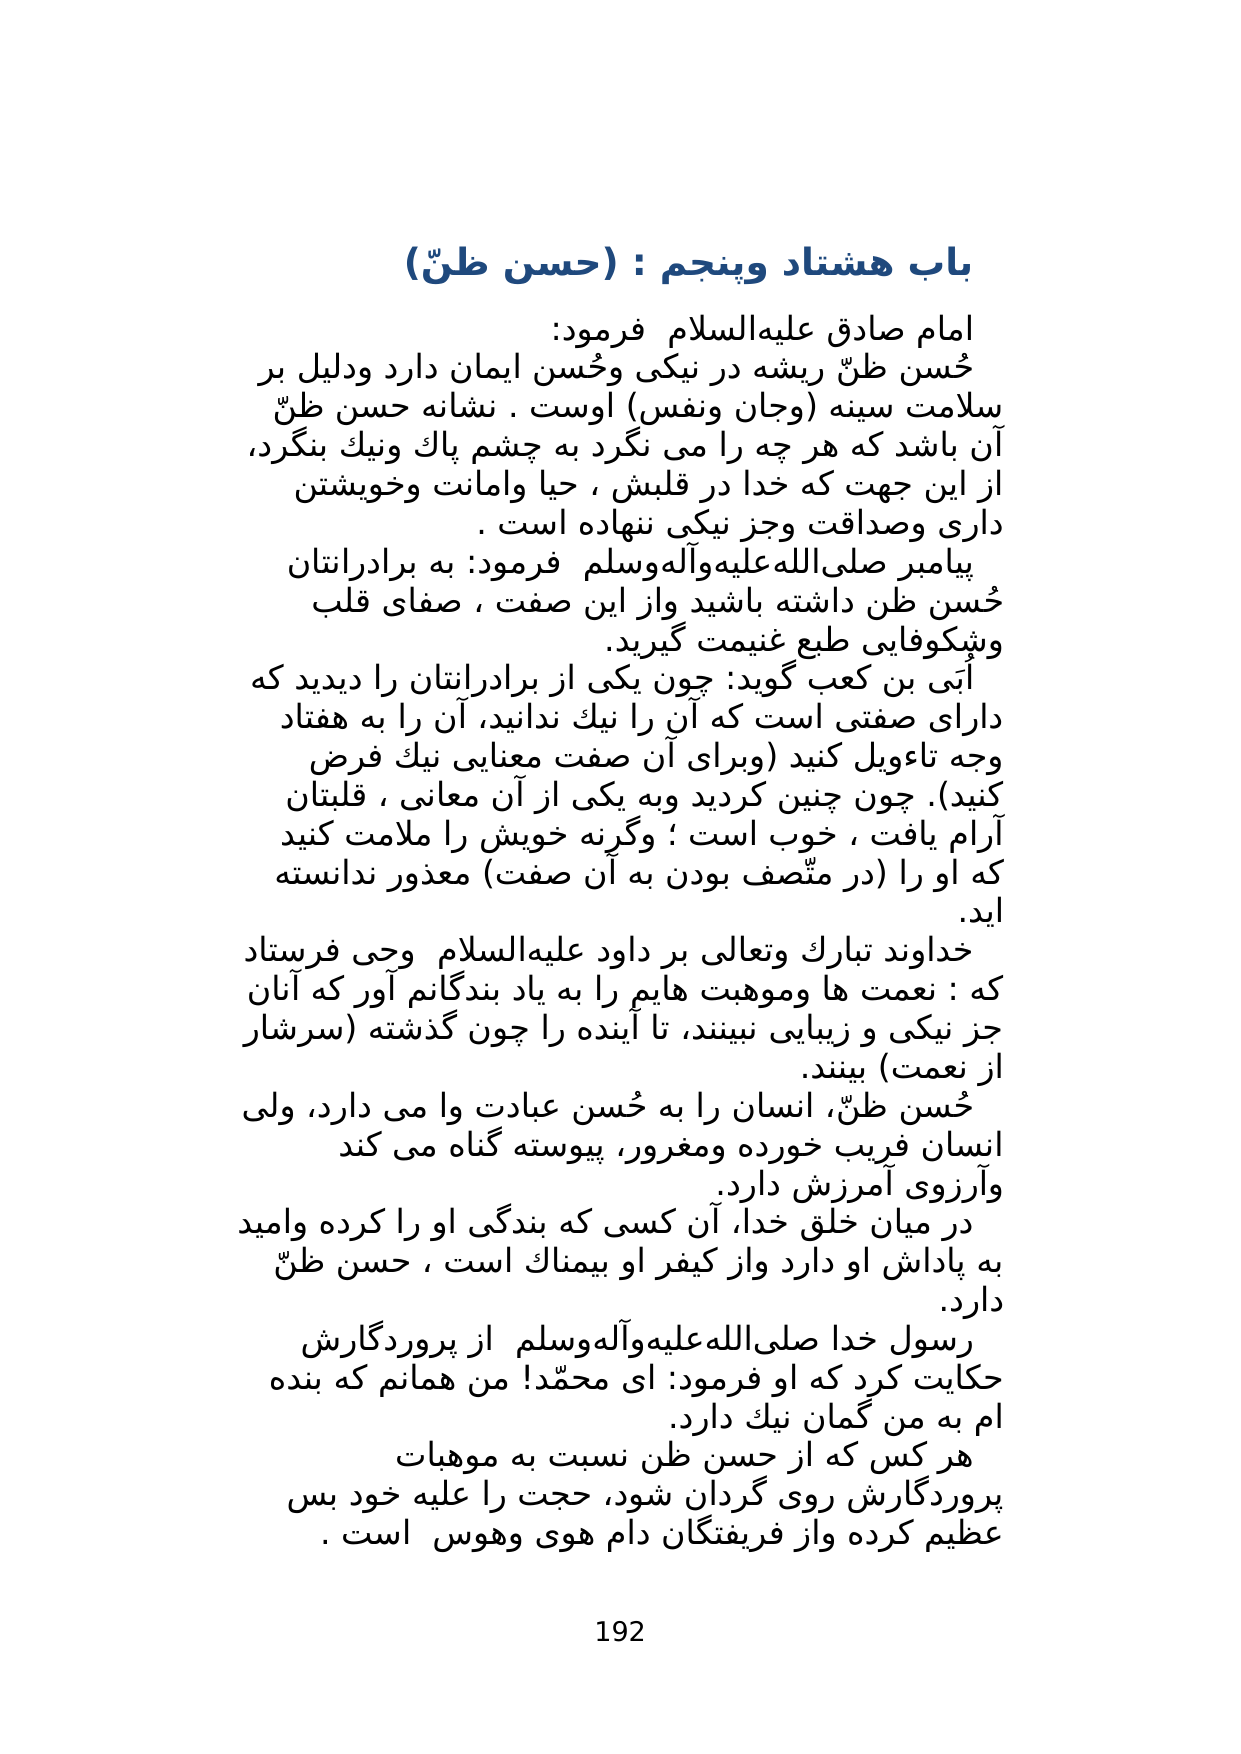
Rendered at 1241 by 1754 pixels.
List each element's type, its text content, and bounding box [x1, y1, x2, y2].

text امام صادق عليه‌السلام فرمود: [236, 309, 1004, 348]
text رسول خدا صلى‌الله‌عليه‌وآله‌وسلم از پروردگارش حكايت كرد كه او فرمود: اى محمّد! من همانم كه بنده ام به من گمان نيك دارد. [236, 1319, 1004, 1436]
subtitle باب هشتاد وپنجم : (حسن ظنّ) [236, 241, 1004, 284]
text در ميان خلق خدا، آن كسى كه بندگى او را كرده واميد به پاداش او دارد واز كيفر او بيمناك است ، حسن ظنّ دارد. [236, 1203, 1004, 1319]
text پيامبر صلى‌الله‌عليه‌وآله‌وسلم فرمود: به برادرانتان حُسن ظن داشته باشيد واز اين صفت ، صفاى قلب وشكوفايى طبع غنيمت گيريد. [236, 542, 1004, 659]
text خداوند تبارك وتعالى بر داود عليه‌السلام وحى فرستاد كه : نعمت ها وموهبت هايم را به ياد بندگانم آور كه آنان جز نيكى و زيبايى نبينند، تا آينده را چون گذشته (سرشار از نعمت) بينند. [236, 931, 1004, 1086]
text اُبَى بن كعب گويد: چون يكى از برادرانتان را ديديد كه داراى صفتى است كه آن را نيك ندانيد، آن را به هفتاد وجه تاءويل كنيد (وبراى آن صفت معنايى نيك فرض كنيد). چون چنين كرديد وبه يكى از آن معانى ، قلبتان آرام يافت ، خوب است ؛ وگرنه خويش را ملامت كنيد كه او را (در متّصف بودن به آن صفت) معذور ندانسته ايد. [236, 659, 1004, 931]
text حُسن ظنّ، انسان را به حُسن عبادت وا مى دارد، ولى انسان فريب خورده ومغرور، پيوسته گناه مى كند وآرزوى آمرزش دارد. [236, 1086, 1004, 1203]
text هر كس كه از حسن ظن نسبت به موهبات پروردگارش روى گردان شود، حجت را عليه خود بس عظيم كرده واز فريفتگان دام هوى وهوس ‍ است . [236, 1436, 1004, 1552]
text حُسن ظنّ ريشه در نيكى وحُسن ايمان دارد ودليل بر سلامت سينه (وجان ونفس) اوست . نشانه حسن ظنّ آن باشد كه هر چه را مى نگرد به چشم پاك ونيك بنگرد، از اين جهت كه خدا در قلبش ، حيا وامانت وخويشتن دارى وصداقت وجز نيكى ننهاده است . [236, 348, 1004, 542]
